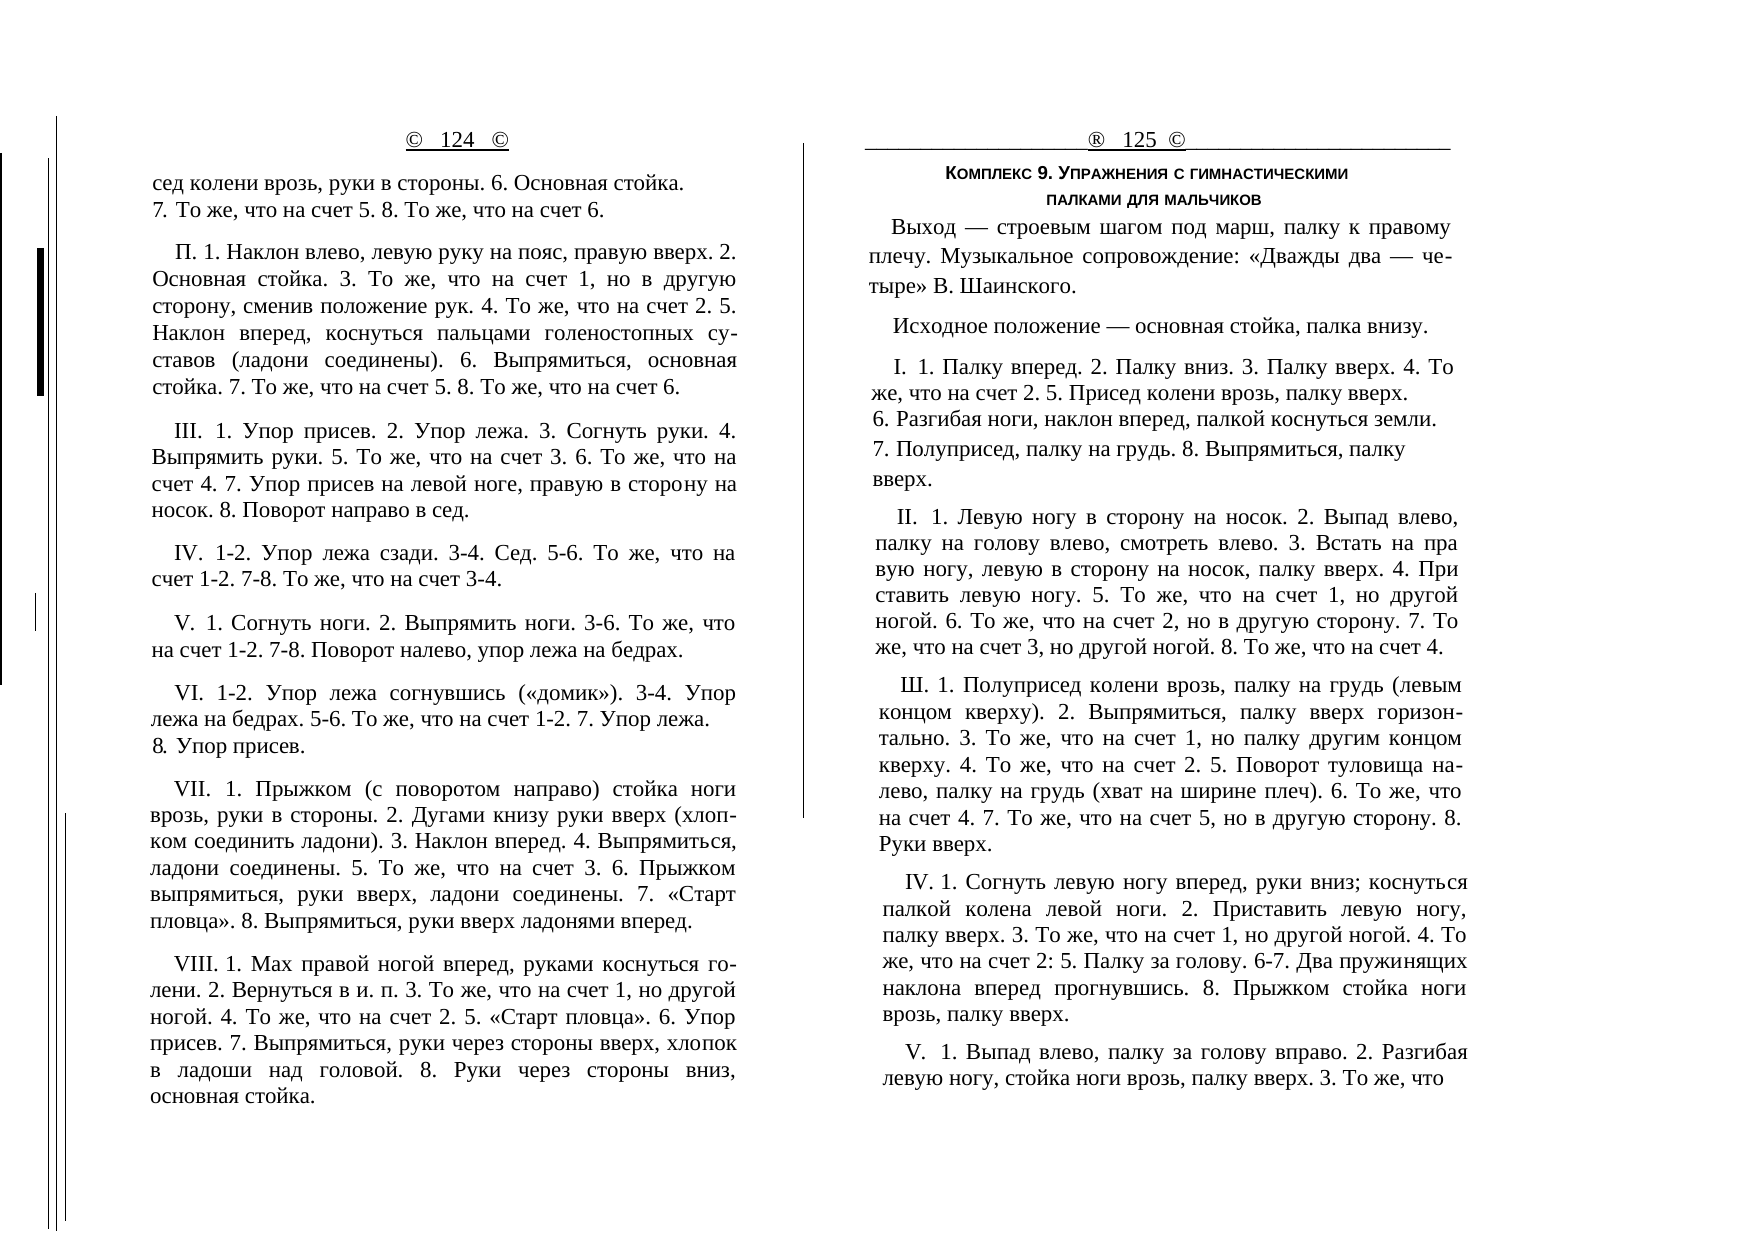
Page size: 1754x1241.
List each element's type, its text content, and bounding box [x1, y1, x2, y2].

text I. 1. Палку вперед. 2. Палку вниз. 3. Палку вверх. 4. То же, что на счет 2. 5. Присед колени врозь, палку вверх. [871, 354, 1454, 406]
list 1-2. Упор лежа сзади. 3-4. Сед. 5-6. То же, что на счет 1-2. 7-8. То же, что на счет 3-4. [151, 539, 737, 592]
list 1. Упор присев. 2. Упор лежа. 3. Согнуть руки. 4. Выпрямить руки. 5. То же, что на счет 3. 6. То же, что на счет 4. 7. Упор присев на левой ноге, правую в сторону на носок. 8. Поворот направо в сед. [151, 417, 737, 523]
text ® 125 © [865, 126, 1469, 153]
text Исходное положение — основная стойка, палка внизу. [893, 312, 1469, 338]
list 1. Выпад влево, палку за голову вправо. 2. Разгибая левую ногу, стойка ноги врозь, палку вверх. 3. То же, что [882, 1038, 1469, 1091]
text 7. То же, что на счет 5. 8. То же, что на счет 6. [152, 196, 738, 222]
text © 124 © [156, 126, 738, 153]
text VI. 1-2. Упор лежа согнувшись («домик»). 3-4. Упор лежа на бедрах. 5-6. То же, что на счет 1-2. 7. Упор лежа. [151, 679, 737, 732]
list Полуприсед, палку на грудь. 8. Выпрямиться, палку вверх. [872, 432, 1469, 493]
text Комплекс 9. Упражнения с гимнастическими палками для мальчиков [945, 159, 1381, 211]
text П. 1. Наклон влево, левую руку на пояс, правую вверх. 2. Основная стойка. 3. То же, что на счет 1, но в другую сторону, сменив положение рук. 4. То же, что на счет 2. 5. Наклон вперед, коснуться пальцами голеностопных суставов (ладони соединены). 6. Выпрямиться, основная стойка. 7. То же, что на счет 5. 8. То же, что на счет 6. [152, 238, 738, 400]
text V. 1. Согнуть ноги. 2. Выпрямить ноги. 3-6. То же, что на счет 1-2. 7-8. Поворот налево, упор лежа на бедрах. [151, 609, 737, 662]
text 8. Упор присев. [152, 732, 738, 758]
text сед колени врозь, руки в стороны. 6. Основная стойка. [152, 169, 738, 196]
text II. 1. Левую ногу в сторону на носок. 2. Выпад влево, палку на голову влево, смотреть влево. 3. Встать на пра вую ногу, левую в сторону на носок, палку вверх. 4. При ставить левую ногу. 5. То же, что на счет 1, но другой ногой. 6. То же, что на счет 2, но в другую сторону. 7. То же, что на счет 3, но другой ногой. 8. То же, что на счет 4. [875, 503, 1459, 660]
text Выход — строевым шагом под марш, палку к правому плечу. Музыкальное сопровождение: «Дважды два — четыре» В. Шаинского. [869, 211, 1452, 299]
list Разгибая ноги, наклон вперед, палкой коснуться земли. [872, 406, 1469, 432]
list 1. Мах правой ногой вперед, руками коснуться голени. 2. Вернуться в и. п. 3. То же, что на счет 1, но другой ногой. 4. То же, что на счет 2. 5. «Старт пловца». 6. Упор присев. 7. Выпрямиться, руки через стороны вверх, хлопок в ладоши над головой. 8. Руки через стороны вниз, основная стойка. [150, 950, 737, 1109]
list 1. Прыжком (с поворотом направо) стойка ноги врозь, руки в стороны. 2. Дугами книзу руки вверх (хлопком соединить ладони). 3. Наклон вперед. 4. Выпрямиться, ладони соединены. 5. То же, что на счет 3. 6. Прыжком выпрямиться, руки вверх, ладони соединены. 7. «Старт пловца». 8. Выпрямиться, руки вверх ладонями вперед. [150, 775, 737, 933]
text Ш. 1. Полуприсед колени врозь, палку на грудь (левым концом кверху). 2. Выпрямиться, палку вверх горизонтально. 3. То же, что на счет 1, но палку другим концом кверху. 4. То же, что на счет 2. 5. Поворот туловища налево, палку на грудь (хват на ширине плеч). 6. То же, что на счет 4. 7. То же, что на счет 5, но в другую сторону. 8. Руки вверх. [879, 672, 1463, 857]
list 1. Согнуть левую ногу вперед, руки вниз; коснуться палкой колена левой ноги. 2. Приставить левую ногу, палку вверх. 3. То же, что на счет 1, но другой ногой. 4. То же, что на счет 2: 5. Палку за голову. 6-7. Два пружинящих наклона вперед прогнувшись. 8. Прыжком стойка ноги врозь, палку вверх. [882, 868, 1467, 1027]
